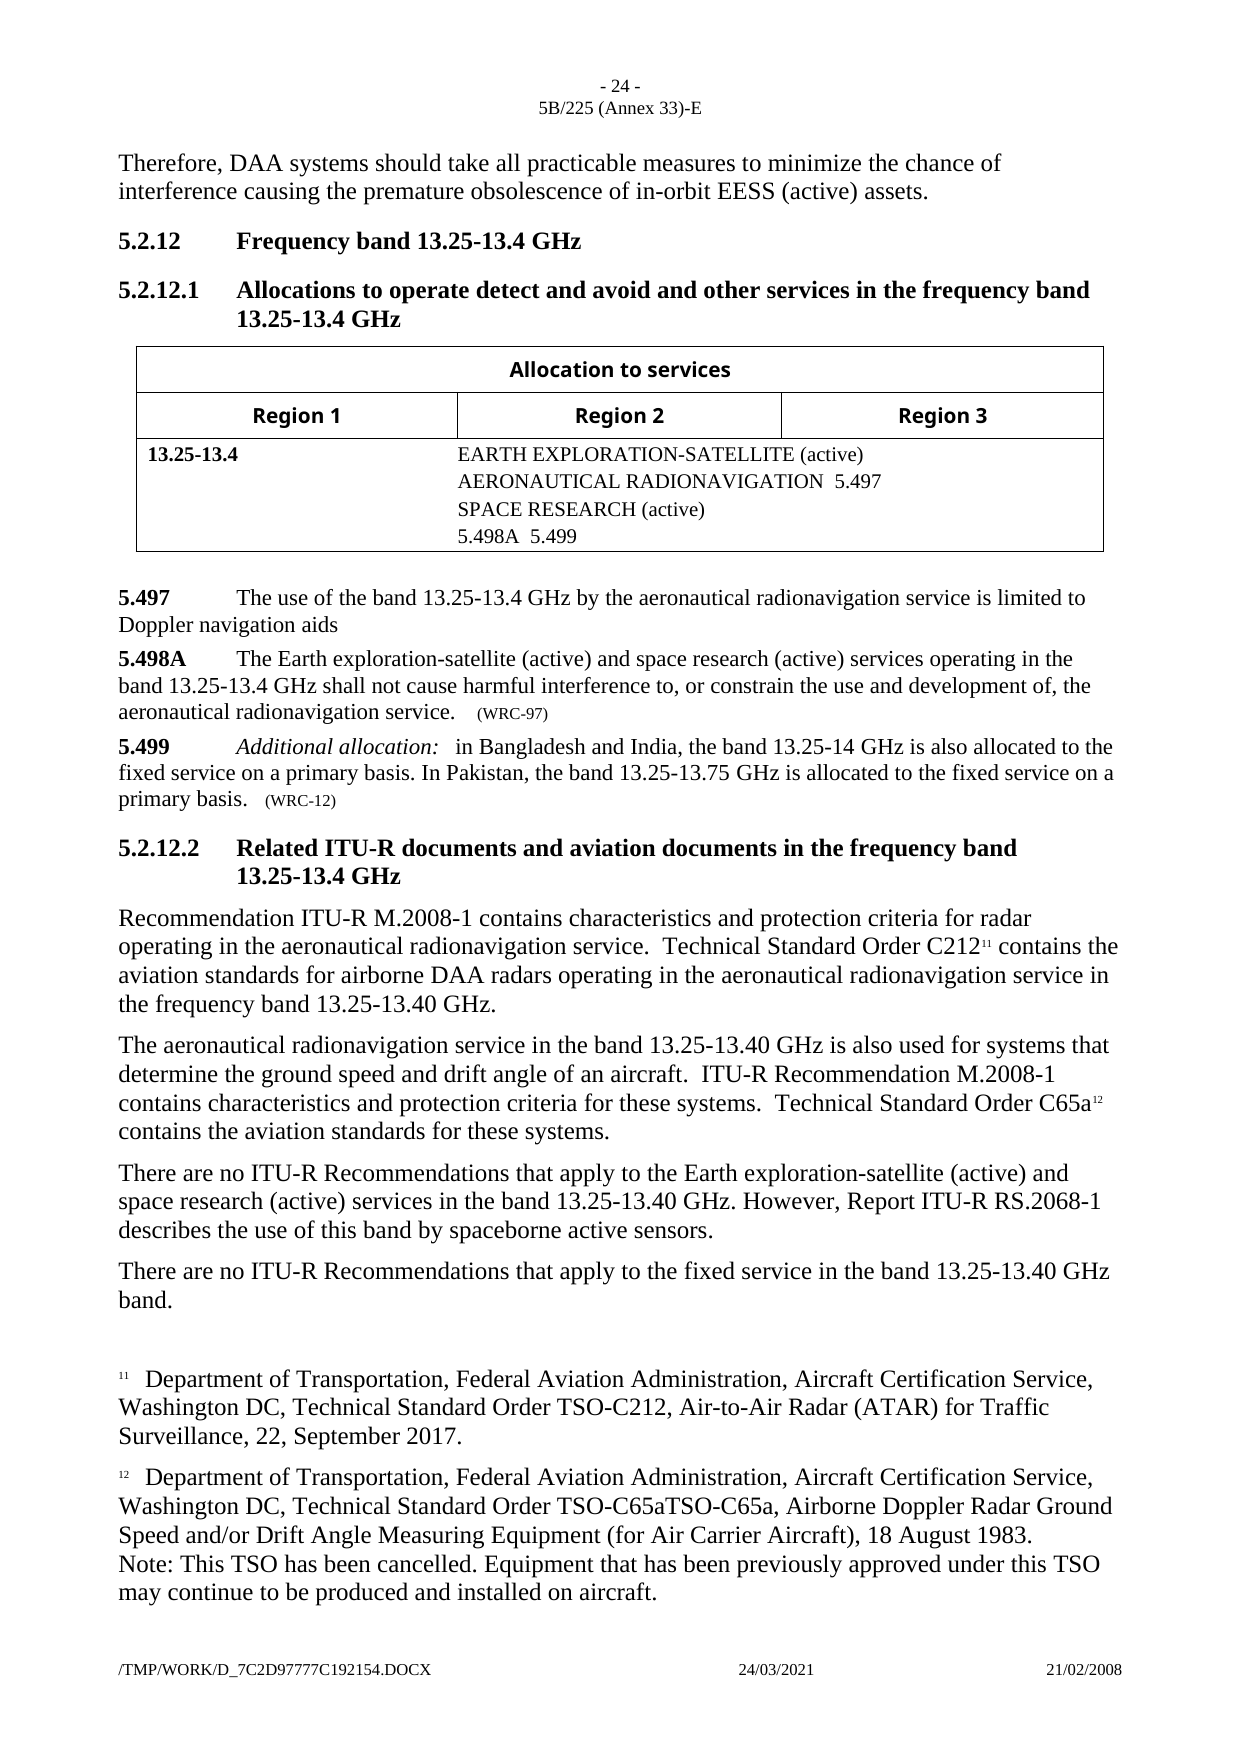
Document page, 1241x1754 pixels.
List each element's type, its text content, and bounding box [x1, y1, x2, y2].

table_cell Region 1 [137, 393, 457, 438]
table_cell Region 2 [458, 393, 781, 438]
subtitle 5.2.12.1 Allocations to operate detect and avoid and other services in the frequency band 13.25-13.4 GHz [118, 276, 1122, 333]
text 5.497 The use of the band 13.25-13.4 GHz by the aeronautical radionavigation service is limited to Doppler navigation aids [118, 584, 1122, 637]
text Recommendation ITU-R M.2008-1 contains characteristics and protection criteria for radar operating in the aeronautical radionavigation service. Technical Standard Order C212 contains the aviation standards for airborne DAA radars operating in the aeronautical radionavigation service in the frequency band 13.25-13.40 GHz. [118, 903, 1122, 1018]
table_cell 13.25-13.4 EARTH EXPLORATION-SATELLITE (active) AERONAUTICAL RADIONAVIGATION 5.497 SPACE RESEARCH (active) 5.498A 5.499 [137, 439, 1103, 551]
text The aeronautical radionavigation service in the band 13.25-13.40 GHz is also used for systems that determine the ground speed and drift angle of an aircraft. ITU-R Recommendation M.2008-1 contains characteristics and protection criteria for these systems. Technical Standard Order C65a contains the aviation standards for these systems. [118, 1030, 1122, 1145]
table_cell Region 3 [782, 393, 1103, 438]
subtitle 5.2.12.2 Related ITU-R documents and aviation documents in the frequency band 13.25-13.4 GHz [118, 833, 1122, 890]
text There are no ITU-R Recommendations that apply to the Earth exploration-satellite (active) and space research (active) services in the band 13.25-13.40 GHz. However, Report ITU-R RS.2068-1 describes the use of this band by spaceborne active sensors. [118, 1158, 1122, 1244]
subtitle 5.2.12 Frequency band 13.25-13.4 GHz [118, 226, 1122, 255]
text 5.498A The Earth exploration-satellite (active) and space research (active) services operating in the band 13.25-13.4 GHz shall not cause harmful interference to, or constrain the use and development of, the aeronautical radionavigation service. (WRC-97) [118, 645, 1122, 724]
table_header Allocation to services [137, 347, 1103, 392]
text 5.499 Additional allocation: in Bangladesh and India, the band 13.25-14 GHz is also allocated to the fixed service on a primary basis. In Pakistan, the band 13.25-13.75 GHz is allocated to the fixed service on a primary basis. (WRC-12) [118, 733, 1122, 812]
text There are no ITU-R Recommendations that apply to the fixed service in the band 13.25-13.40 GHz band. [118, 1256, 1122, 1314]
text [118, 148, 1122, 205]
